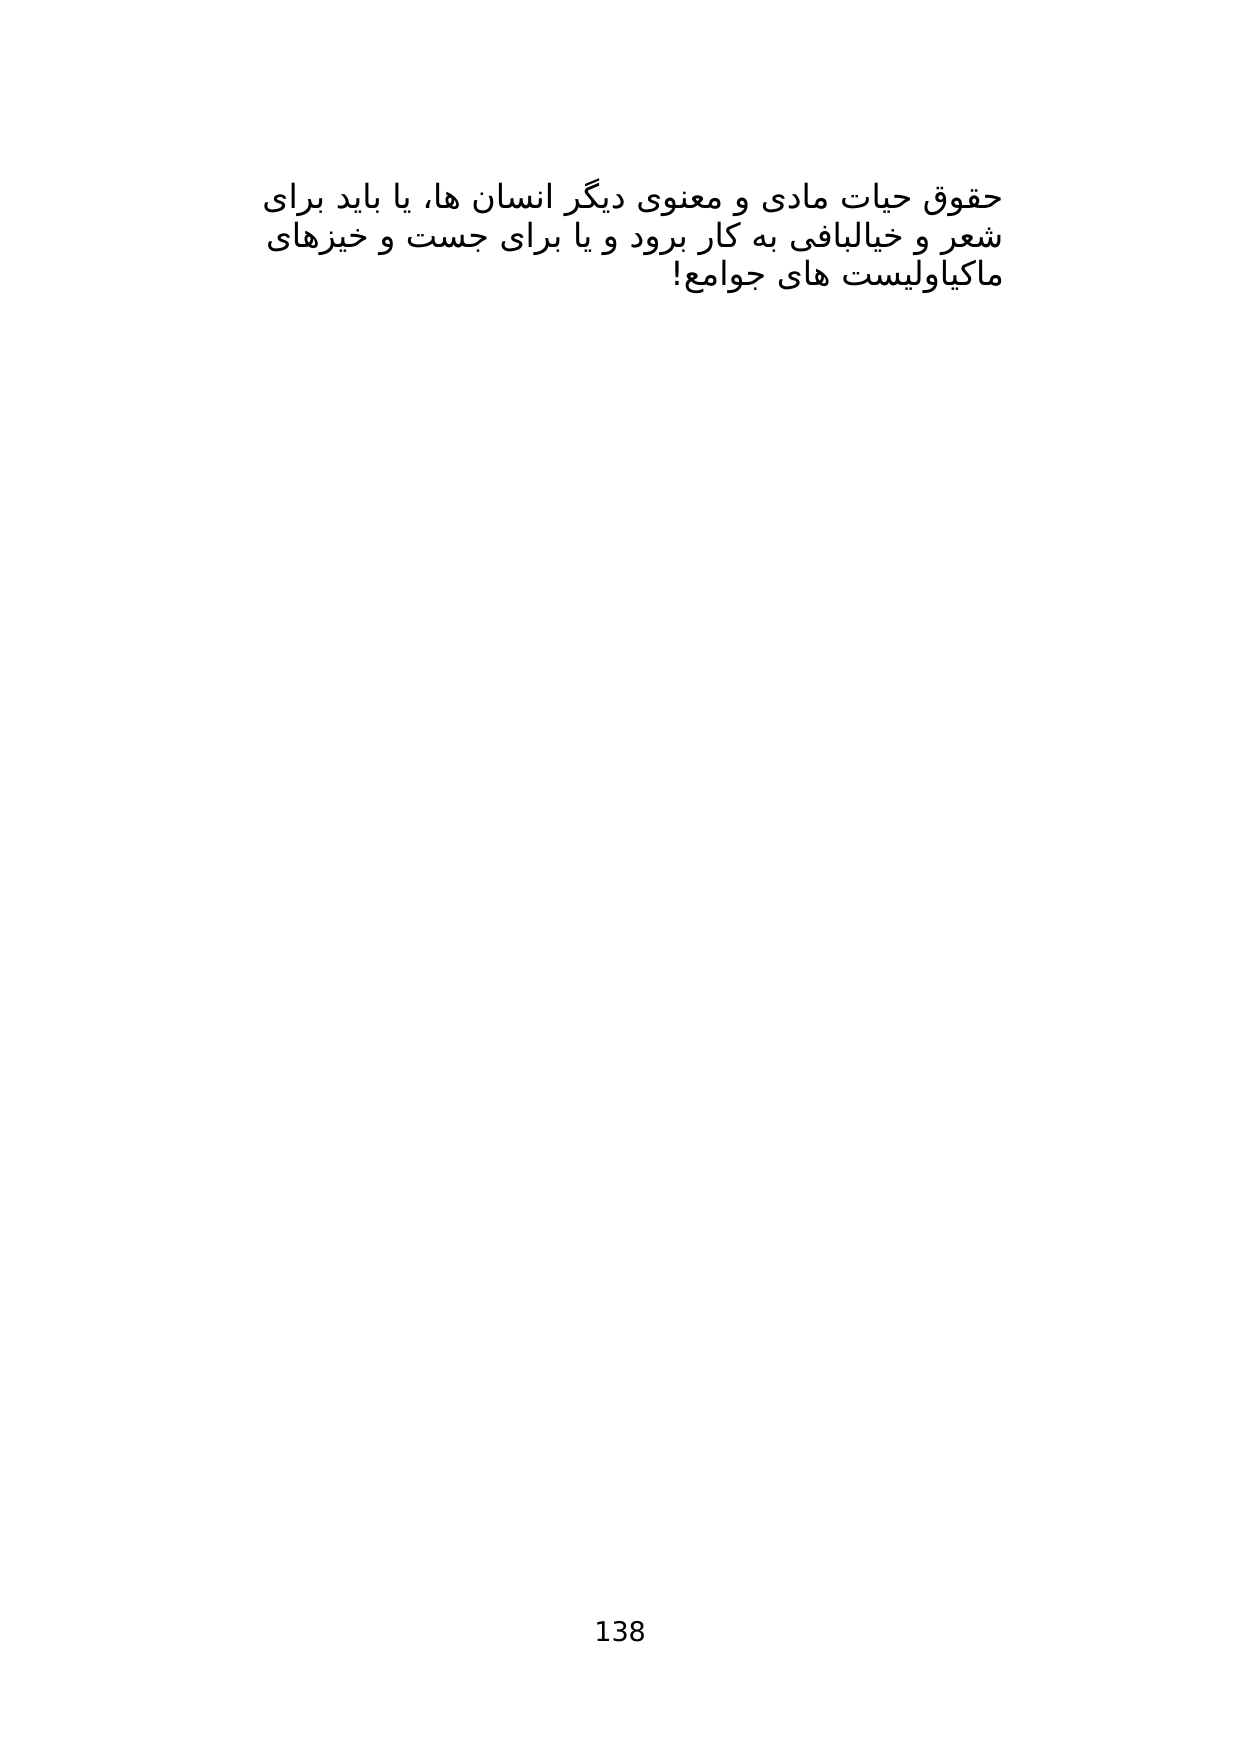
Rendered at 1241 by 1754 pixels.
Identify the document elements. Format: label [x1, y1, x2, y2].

text [236, 177, 1004, 294]
